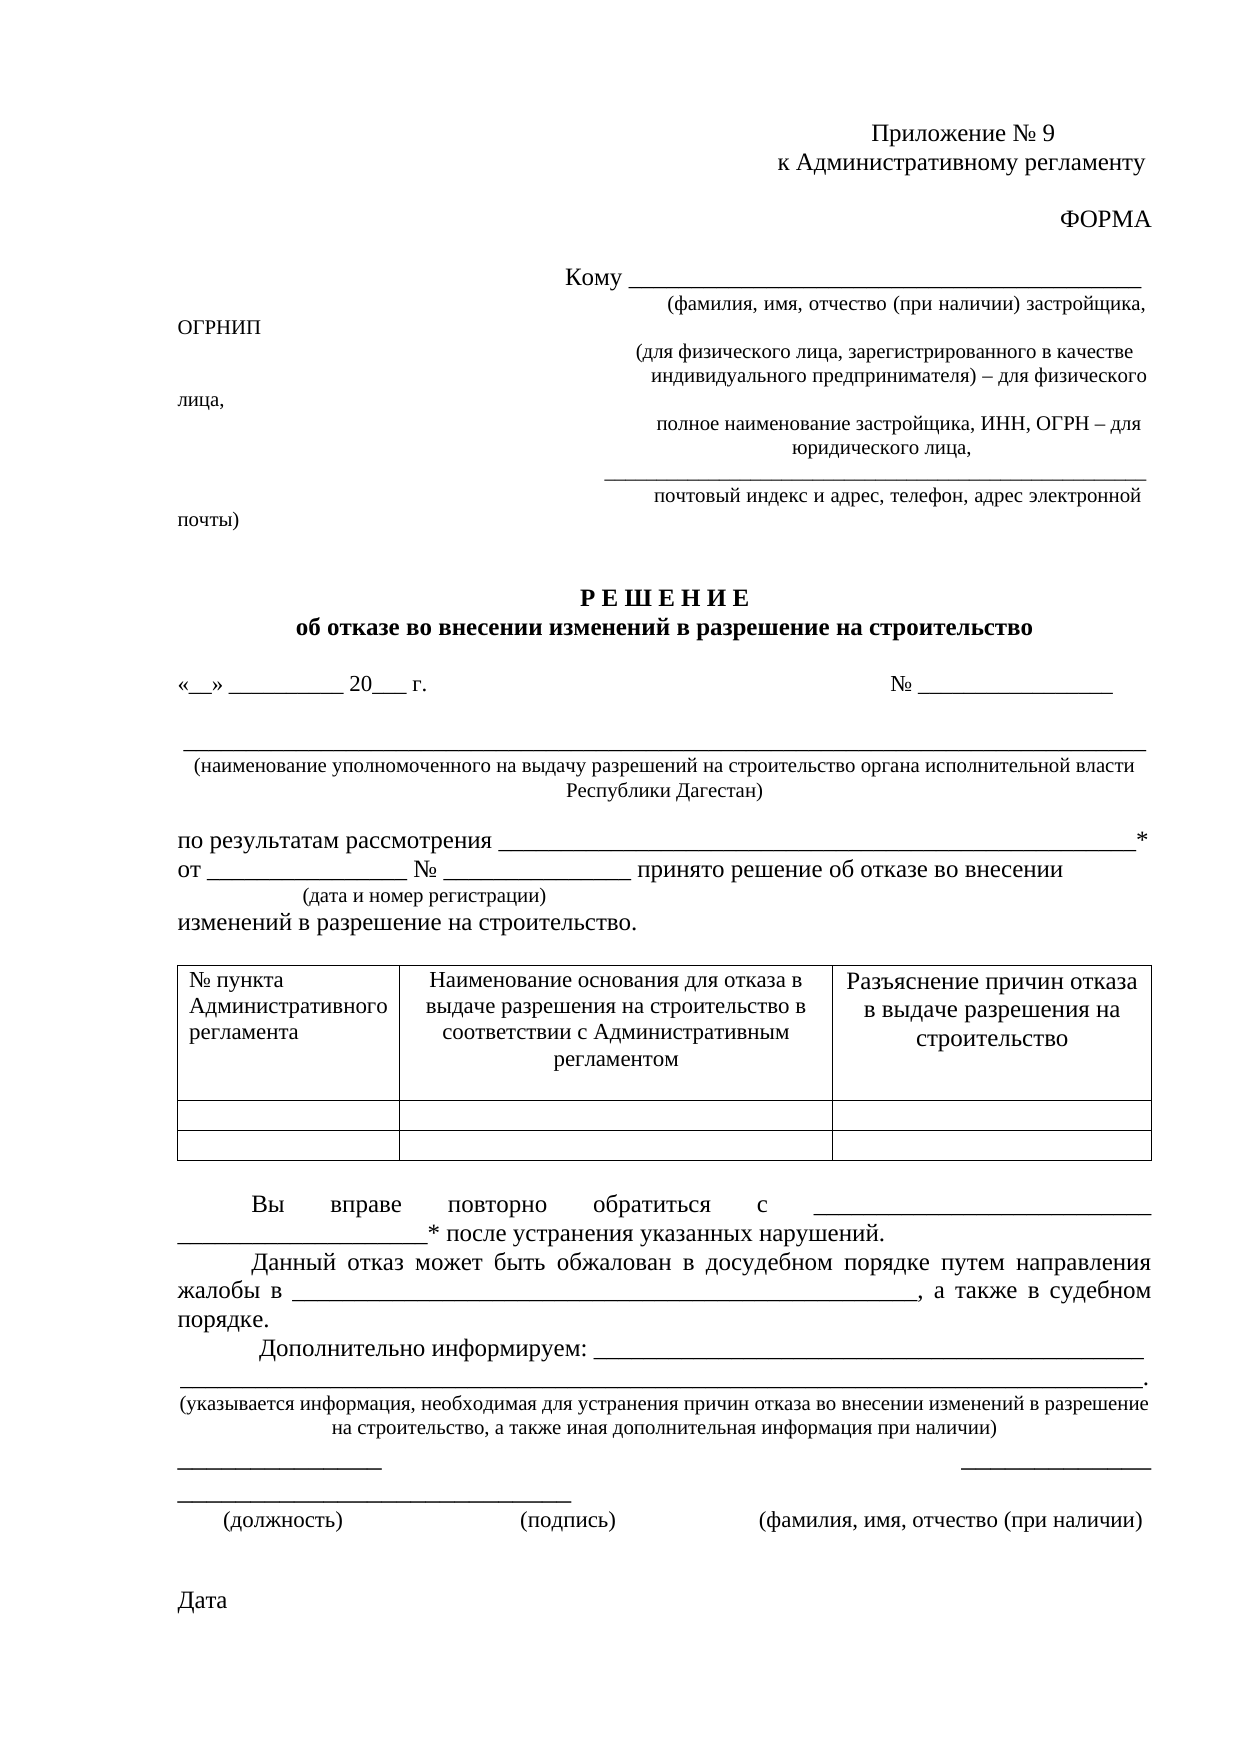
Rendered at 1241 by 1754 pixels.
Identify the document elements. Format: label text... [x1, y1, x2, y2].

text почтовый индекс и адрес, телефон, адрес электронной почты) [177, 483, 1152, 531]
text индивидуального предпринимателя) – для физического лица, [177, 363, 1152, 411]
table_cell [833, 1131, 1151, 1159]
text (дата и номер регистрации) [177, 883, 1152, 907]
table_cell [178, 1101, 399, 1130]
text ______________ _____________ ___________________________ [177, 1439, 1152, 1506]
text полное наименование застройщика, ИНН, ОГРН – для [177, 411, 1152, 435]
text Р Е Ш Е Н И Е [177, 583, 1152, 612]
text Данный отказ может быть обжалован в досудебном порядке путем направления жалобы в __________________________________________________, а также в судебном порядке. [177, 1247, 1152, 1333]
text «__» __________ 20___ г. № _________________ [177, 669, 1152, 696]
table_header Наименование основания для отказа в выдаче разрешения на строительство в соответствии с Административным регламентом [400, 966, 832, 1100]
text ____________________________________________________ [177, 459, 1152, 483]
text об отказе во внесении изменений в разрешение на строительство [177, 612, 1152, 641]
text (фамилия, имя, отчество (при наличии) застройщика, ОГРНИП [177, 291, 1152, 339]
text юридического лица, [177, 435, 1152, 459]
text Приложение № 9 [177, 118, 1152, 147]
table_header Разъяснение причин отказа в выдаче разрешения на строительство [833, 966, 1151, 1100]
table_cell [833, 1101, 1151, 1130]
text ФОРМА [177, 204, 1152, 233]
table_cell [400, 1131, 832, 1159]
text Дата [177, 1585, 1152, 1613]
text от ________________ № _______________ принято решение об отказе во внесении [177, 854, 1152, 883]
text (для физического лица, зарегистрированного в качестве [177, 339, 1152, 363]
text к Административному регламенту [177, 147, 1152, 176]
text по результатам рассмотрения ___________________________________________________* [177, 826, 1152, 854]
table_header № пункта Административного регламента [178, 966, 399, 1100]
text Вы вправе повторно обратиться с ___________________________ ____________________* после устранения указанных нарушений. [177, 1189, 1152, 1247]
text _____________________________________________________________________________ (наименование уполномоченного на выдачу разрешений на строительство органа исполнительной власти Республики Дагестан) [177, 725, 1152, 802]
table_cell [178, 1131, 399, 1159]
text Кому _________________________________________ [177, 262, 1152, 291]
text Дополнительно информируем: ____________________________________________ _____________________________________________________________________________. (указывается информация, необходимая для устранения причин отказа во внесении изменений в разрешение на строительство, а также иная дополнительная информация при наличии) [177, 1333, 1152, 1439]
text (должность) (подпись) (фамилия, имя, отчество (при наличии) [177, 1506, 1152, 1532]
table_cell [400, 1101, 832, 1130]
text изменений в разрешение на строительство. [177, 907, 1152, 936]
